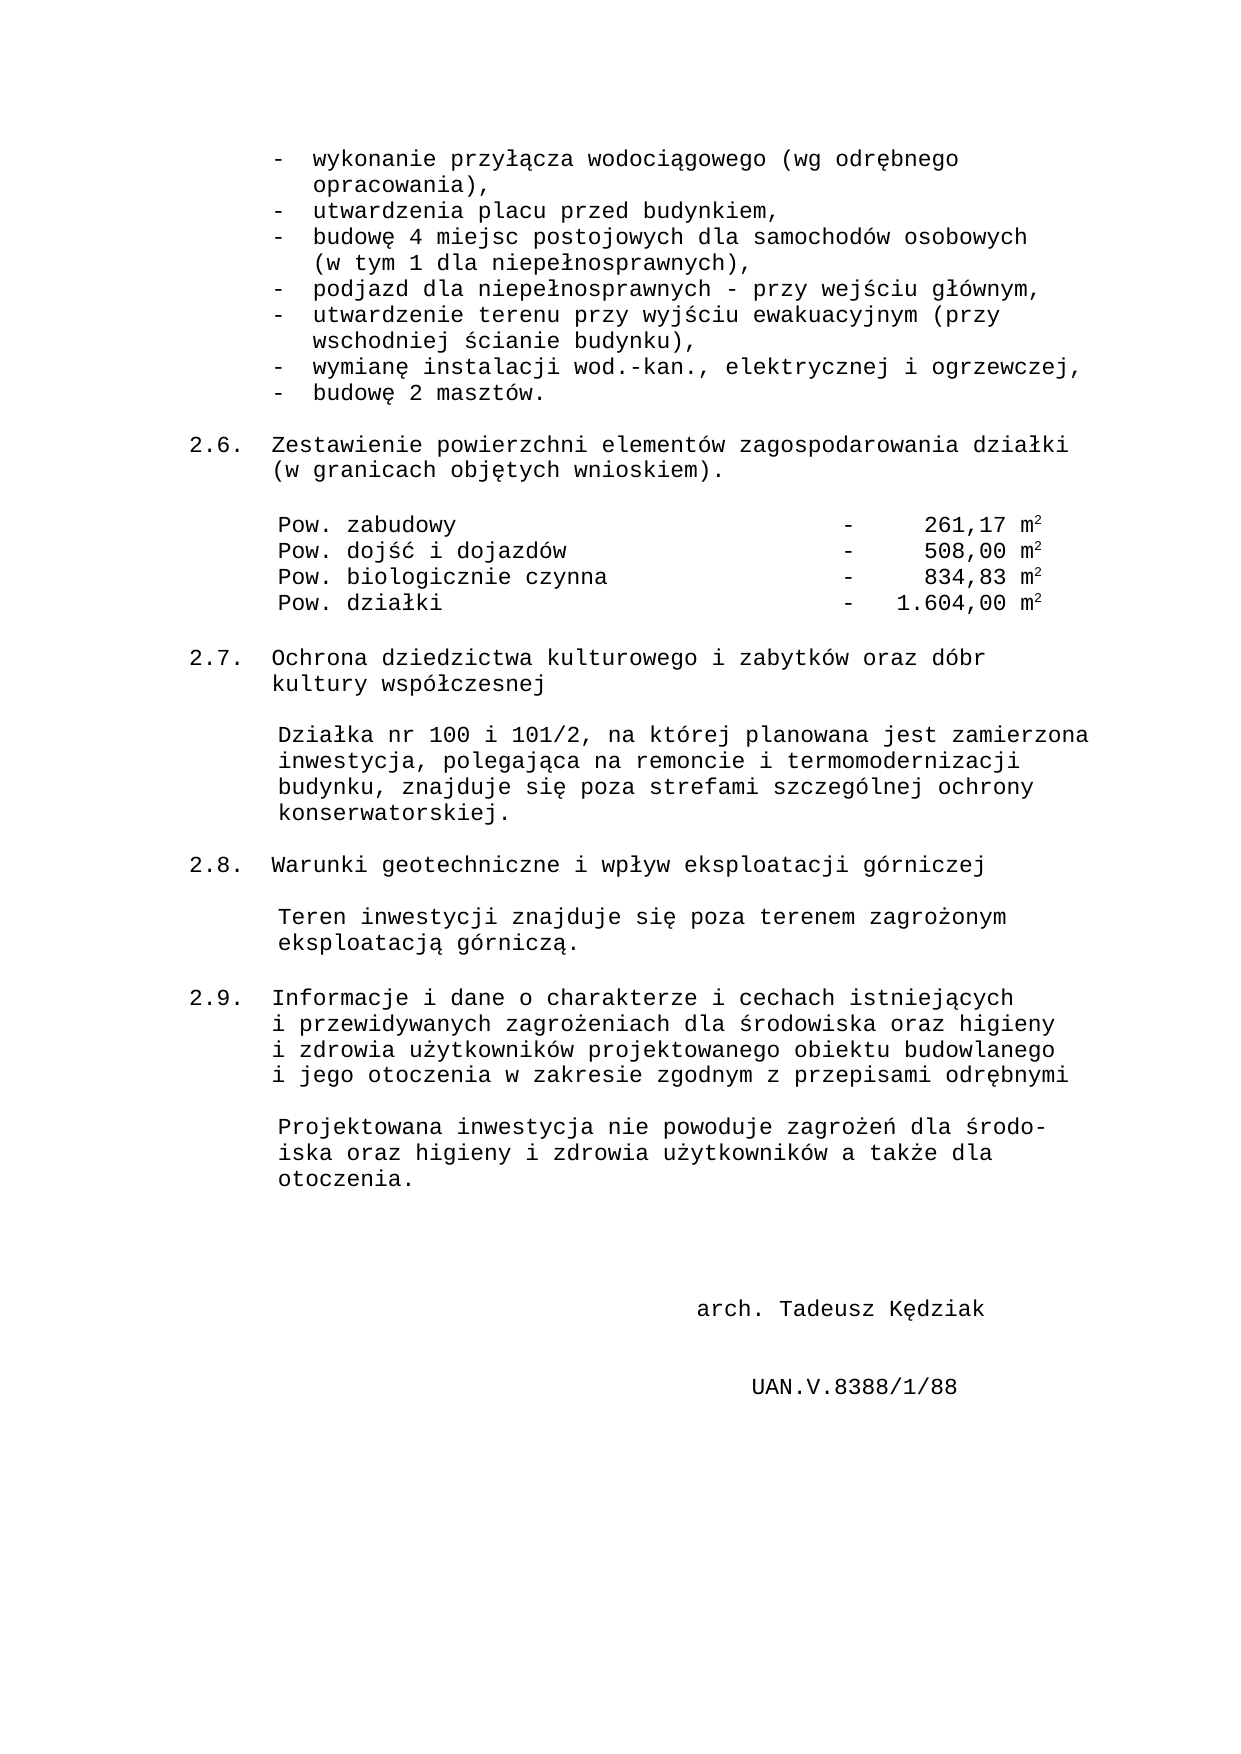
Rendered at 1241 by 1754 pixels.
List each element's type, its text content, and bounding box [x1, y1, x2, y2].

text Działka nr 100 i 101/2, na której planowana jest zamierzona [223, 724, 1093, 750]
text i zdrowia użytkowników projektowanego obiektu budowlanego [148, 1038, 1093, 1064]
text wschodniej ścianie budynku), [148, 329, 1093, 355]
text - utwardzenie terenu przy wyjściu ewakuacyjnym (przy [148, 303, 1093, 329]
text 2.9. Informacje i dane o charakterze i cechach istniejących [148, 986, 1093, 1012]
text i przewidywanych zagrożeniach dla środowiska oraz higieny [148, 1012, 1093, 1038]
text - utwardzenia placu przed budynkiem, [148, 199, 1093, 225]
text Projektowana inwestycja nie powoduje zagrożeń dla środo- [223, 1116, 1093, 1142]
text Pow. zabudowy - 261,17 m2 [223, 513, 1093, 539]
text eksploatacją górniczą. [223, 931, 1093, 957]
text - budowę 2 masztów. [148, 381, 1093, 407]
text kultury współczesnej [148, 672, 1093, 698]
text UAN.V.8388/1/88 [298, 1375, 1093, 1401]
text inwestycja, polegająca na remoncie i termomodernizacji [223, 750, 1093, 776]
text otoczenia. [223, 1168, 1093, 1193]
text i jego otoczenia w zakresie zgodnym z przepisami odrębnymi [148, 1064, 1093, 1090]
text 2.6. Zestawienie powierzchni elementów zagospodarowania działki [148, 433, 1093, 459]
text - wykonanie przyłącza wodociągowego (wg odrębnego [148, 148, 1093, 173]
text - podjazd dla niepełnosprawnych - przy wejściu głównym, [148, 277, 1093, 303]
text Pow. biologicznie czynna - 834,83 m2 [223, 565, 1093, 591]
text - budowę 4 miejsc postojowych dla samochodów osobowych [148, 225, 1093, 251]
text opracowania), [148, 173, 1093, 199]
text 2.8. Warunki geotechniczne i wpływ eksploatacji górniczej [148, 853, 1093, 879]
text (w tym 1 dla niepełnosprawnych), [148, 251, 1093, 277]
text (w granicach objętych wnioskiem). [148, 459, 1093, 485]
text arch. Tadeusz Kędziak [298, 1297, 1093, 1323]
text Teren inwestycji znajduje się poza terenem zagrożonym [223, 905, 1093, 931]
text - wymianę instalacji wod.-kan., elektrycznej i ogrzewczej, [148, 355, 1093, 381]
text budynku, znajduje się poza strefami szczególnej ochrony [223, 776, 1093, 802]
text konserwatorskiej. [223, 802, 1093, 828]
text iska oraz higieny i zdrowia użytkowników a także dla [223, 1142, 1093, 1168]
text Pow. działki - 1.604,00 m2 [223, 591, 1093, 617]
text Pow. dojść i dojazdów - 508,00 m2 [223, 539, 1093, 565]
text 2.7. Ochrona dziedzictwa kulturowego i zabytków oraz dóbr [148, 646, 1093, 672]
